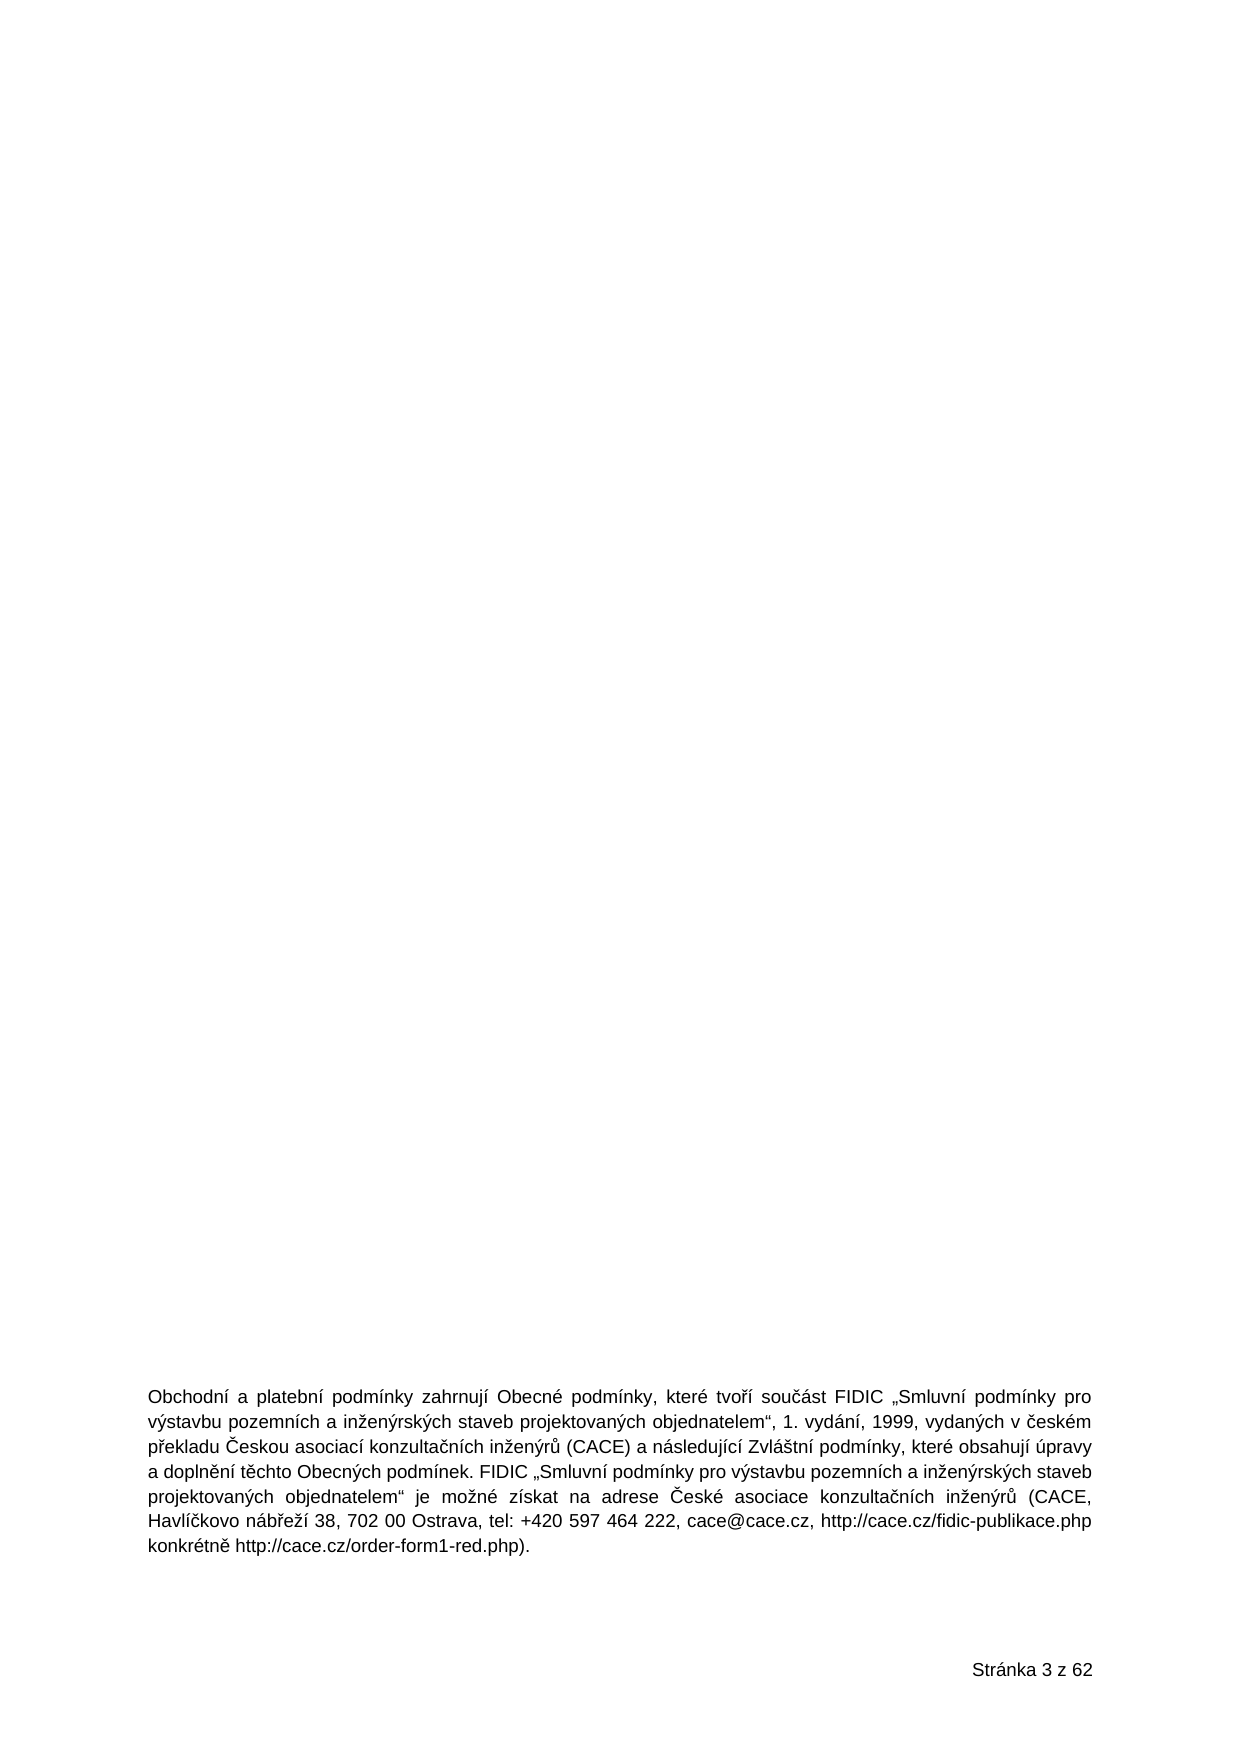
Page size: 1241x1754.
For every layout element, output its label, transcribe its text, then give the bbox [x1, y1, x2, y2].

text Obchodní a platební podmínky zahrnují Obecné podmínky, které tvoří součást FIDIC „Smluvní podmínky pro výstavbu pozemních a inženýrských staveb projektovaných objednatelem“, 1. vydání, 1999, vydaných v českém překladu Českou asociací konzultačních inženýrů (CACE) a následující Zvláštní podmínky, které obsahují úpravy a doplnění těchto Obecných podmínek. FIDIC „Smluvní podmínky pro výstavbu pozemních a inženýrských staveb projektovaných objednatelem“ je možné získat na adrese České asociace konzultačních inženýrů (CACE, Havlíčkovo nábřeží 38, 702 00 Ostrava, tel: +420 597 464 222, cace@cace.cz, http://cace.cz/fidic-publikace.php konkrétně http://cace.cz/order-form1-red.php). [148, 1386, 1093, 1557]
